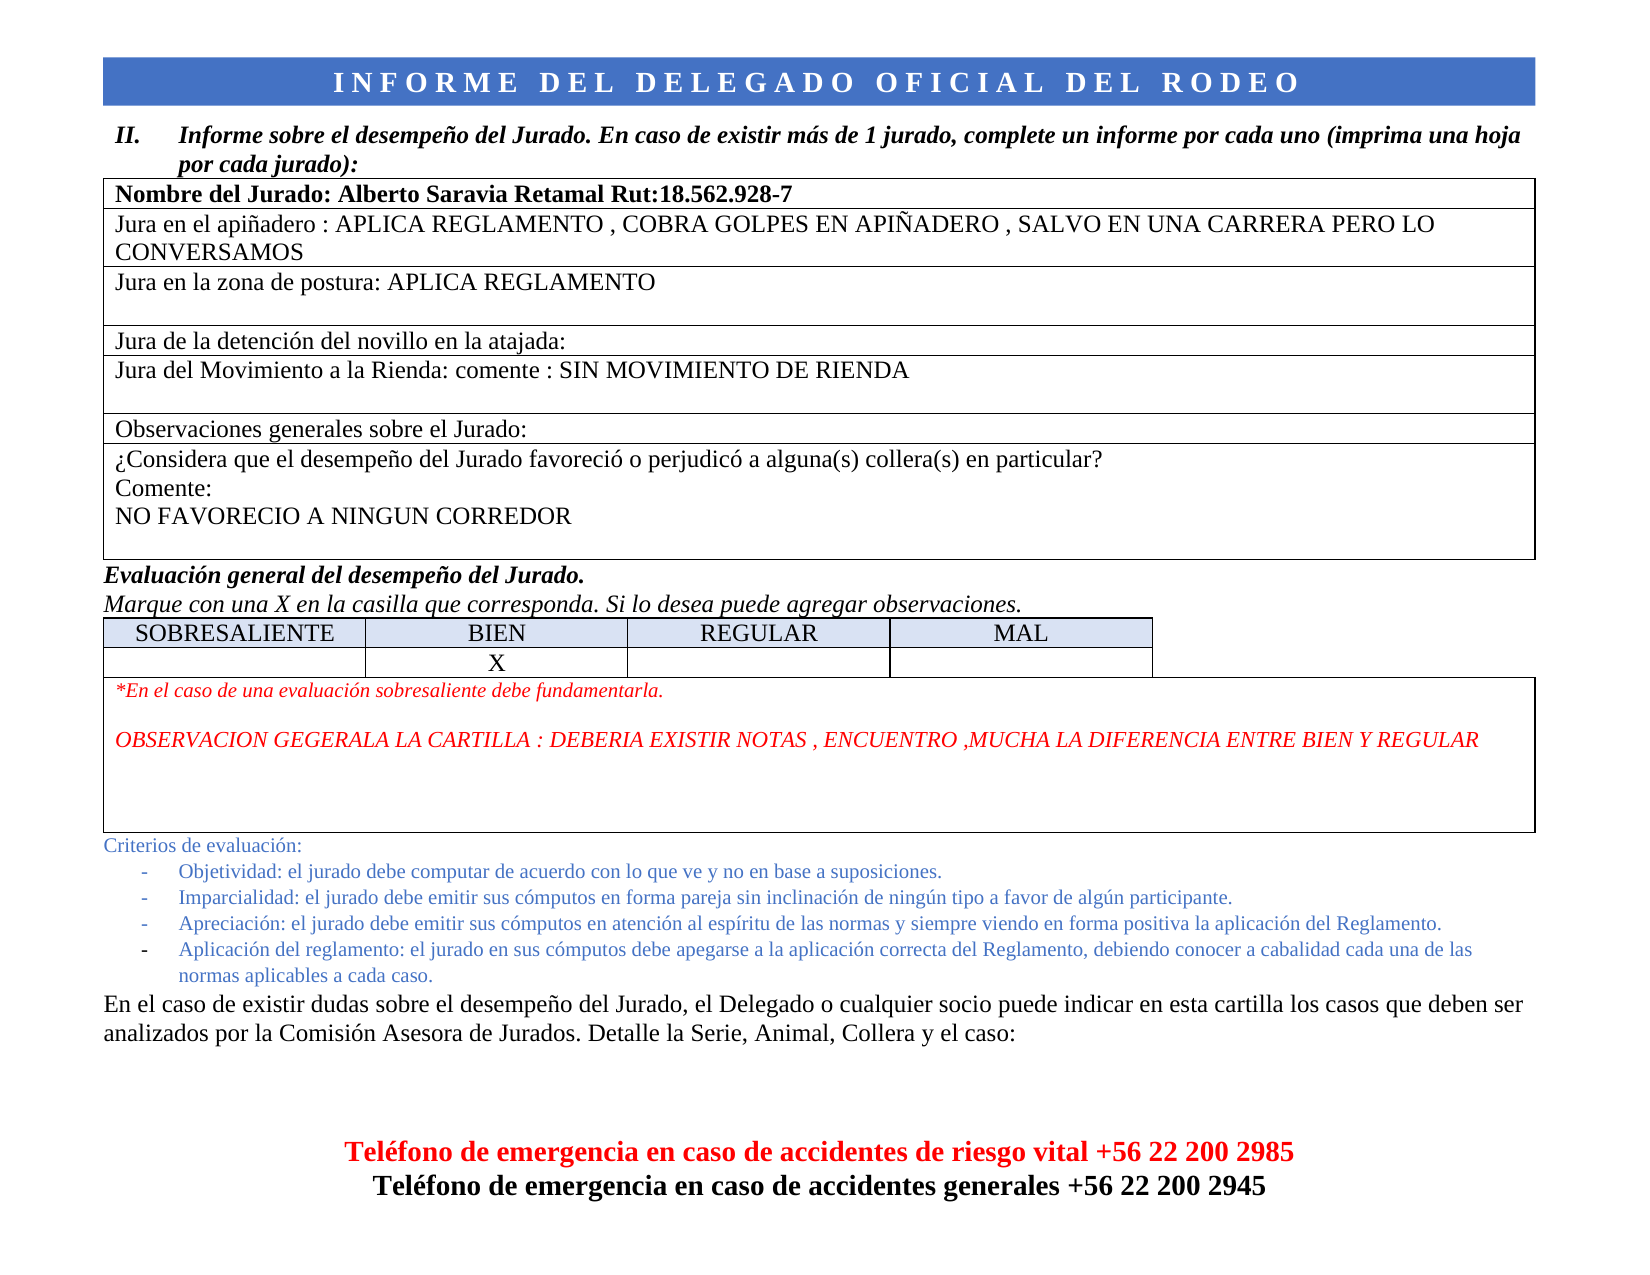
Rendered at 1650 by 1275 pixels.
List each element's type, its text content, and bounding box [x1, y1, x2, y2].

list Aplicación del reglamento: el jurado en sus cómputos debe apegarse a la aplicación correcta del Reglamento, debiendo conocer a cabalidad cada una de las normas aplicables a cada caso. [141, 937, 1536, 987]
text Criterios de evaluación: [103, 833, 1536, 857]
text Marque con una X en la casilla que corresponda. Si lo desea puede agregar observaciones. [103, 589, 1536, 617]
table_cell Observaciones generales sobre el Jurado: [104, 414, 1534, 443]
table_cell Jura en el apiñadero : APLICA REGLAMENTO , COBRA GOLPES EN APIÑADERO , SALVO EN UNA CARRERA PERO LO CONVERSAMOS [104, 209, 1534, 266]
table_header REGULAR [628, 619, 889, 647]
table_cell [104, 648, 365, 677]
table_header MAL [891, 619, 1152, 647]
table_cell X [366, 648, 627, 677]
table_cell [891, 648, 1152, 677]
list Informe sobre el desempeño del Jurado. En caso de existir más de 1 jurado, complete un informe por cada uno (imprima una hoja por cada jurado): [141, 120, 1536, 178]
table_cell [628, 648, 889, 677]
table_header BIEN [366, 619, 627, 647]
list Imparcialidad: el jurado debe emitir sus cómputos en forma pareja sin inclinación de ningún tipo a favor de algún participante. [141, 885, 1536, 909]
list Apreciación: el jurado debe emitir sus cómputos en atención al espíritu de las normas y siempre viendo en forma positiva la aplicación del Reglamento. [141, 911, 1536, 935]
list Objetividad: el jurado debe computar de acuerdo con lo que ve y no en base a suposiciones. [141, 859, 1536, 883]
table_cell ¿Considera que el desempeño del Jurado favoreció o perjudicó a alguna(s) collera(s) en particular? Comente: NO FAVORECIO A NINGUN CORREDOR [104, 444, 1534, 559]
table_header Nombre del Jurado: Alberto Saravia Retamal Rut:18.562.928-7 [104, 179, 1534, 208]
text Evaluación general del desempeño del Jurado. [103, 560, 1536, 589]
text En el caso de existir dudas sobre el desempeño del Jurado, el Delegado o cualquier socio puede indicar en esta cartilla los casos que deben ser analizados por la Comisión Asesora de Jurados. Detalle la Serie, Animal, Collera y el caso: [103, 989, 1536, 1046]
table_cell Jura del Movimiento a la Rienda: comente : SIN MOVIMIENTO DE RIENDA [104, 356, 1534, 413]
table_cell Jura en la zona de postura: APLICA REGLAMENTO [104, 267, 1534, 325]
table_cell Jura de la detención del novillo en la atajada: [104, 326, 1534, 354]
table_header SOBRESALIENTE [104, 619, 365, 647]
table_cell *En el caso de una evaluación sobresaliente debe fundamentarla. OBSERVACION GEGERALA LA CARTILLA : DEBERIA EXISTIR NOTAS , ENCUENTRO ,MUCHA LA DIFERENCIA ENTRE BIEN Y REGULAR [104, 678, 1534, 832]
